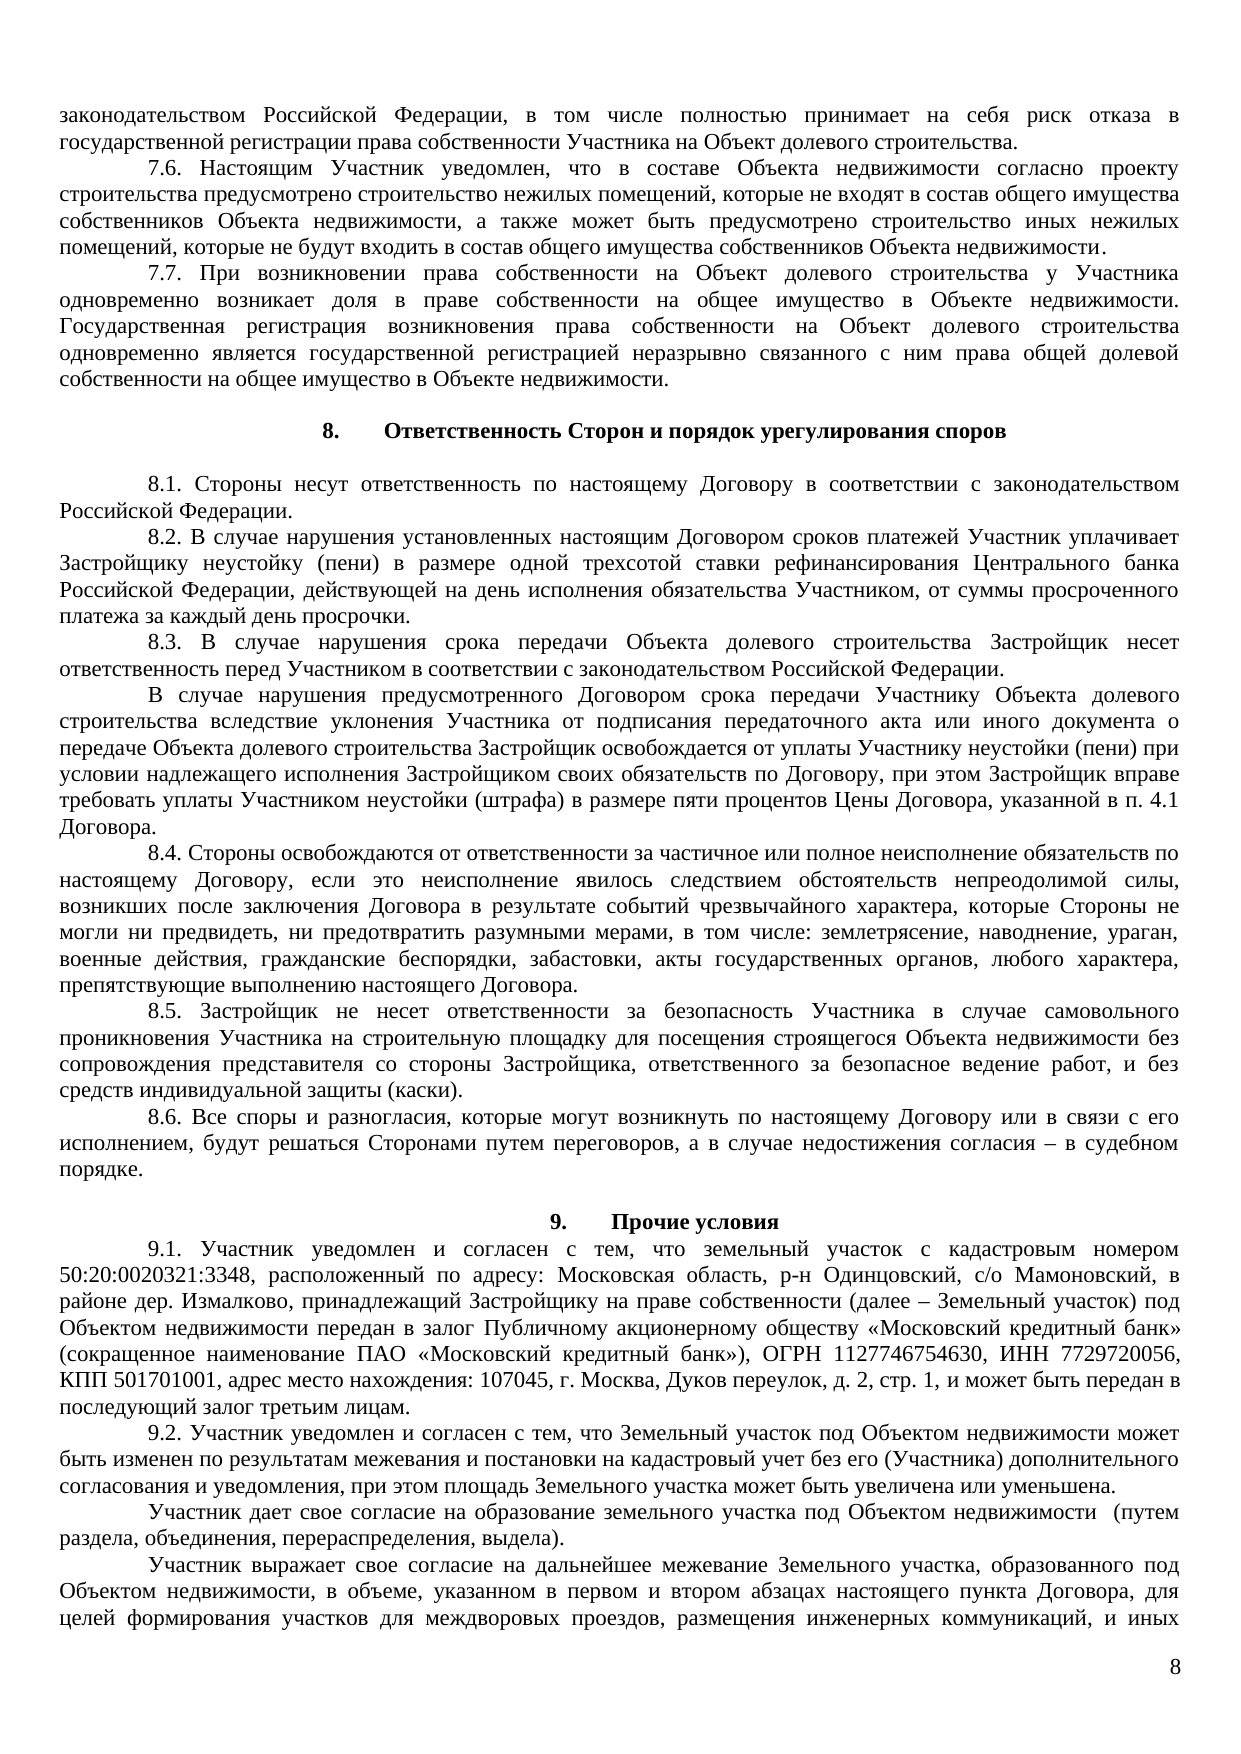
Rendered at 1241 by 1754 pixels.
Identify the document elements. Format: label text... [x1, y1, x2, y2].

list Прочие условия [59, 1208, 1181, 1234]
text 8.6. Все споры и разногласия, которые могут возникнуть по настоящему Договору или в связи с его исполнением, будут решаться Сторонами путем переговоров, а в случае недостижения согласия – в судебном порядке. [59, 1103, 1181, 1182]
text 8.2. В случае нарушения установленных настоящим Договором сроков платежей Участник уплачивает Застройщику неустойку (пени) в размере одной трехсотой ставки рефинансирования Центрального банка Российской Федерации, действующей на день исполнения обязательства Участником, от суммы просроченного платежа за каждый день просрочки. [59, 523, 1181, 628]
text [59, 101, 1181, 154]
text 8.5. Застройщик не несет ответственности за безопасность Участника в случае самовольного проникновения Участника на строительную площадку для посещения строящегося Объекта недвижимости без сопровождения представителя со стороны Застройщика, ответственного за безопасное ведение работ, и без средств индивидуальной защиты (каски). [59, 997, 1181, 1103]
text 7.6. Настоящим Участник уведомлен, что в составе Объекта недвижимости согласно проекту строительства предусмотрено строительство нежилых помещений, которые не входят в состав общего имущества собственников Объекта недвижимости, а также может быть предусмотрено строительство иных нежилых помещений, которые не будут входить в состав общего имущества собственников Объекта недвижимости. [59, 154, 1181, 259]
text Участник дает свое согласие на образование земельного участка под Объектом недвижимости (путем раздела, объединения, перераспределения, выдела). [59, 1498, 1181, 1551]
text 8.4. Стороны освобождаются от ответственности за частичное или полное неисполнение обязательств по настоящему Договору, если это неисполнение явилось следствием обстоятельств непреодолимой силы, возникших после заключения Договора в результате событий чрезвычайного характера, которые Стороны не могли ни предвидеть, ни предотвратить разумными мерами, в том числе: землетрясение, наводнение, ураган, военные действия, гражданские беспорядки, забастовки, акты государственных органов, любого характера, препятствующие выполнению настоящего Договора. [59, 839, 1181, 997]
text 8.3. В случае нарушения срока передачи Объекта долевого строительства Застройщик несет ответственность перед Участником в соответствии с законодательством Российской Федерации. [59, 628, 1181, 681]
text 9.2. Участник уведомлен и согласен с тем, что Земельный участок под Объектом недвижимости может быть изменен по результатам межевания и постановки на кадастровый учет без его (Участника) дополнительного согласования и уведомления, при этом площадь Земельного участка может быть увеличена или уменьшена. [59, 1419, 1181, 1498]
text 9.1. Участник уведомлен и согласен с тем, что земельный участок с кадастровым номером 50:20:0020321:3348, расположенный по адресу: Московская область, р-н Одинцовский, с/о Мамоновский, в районе дер. Измалково, принадлежащий Застройщику на праве собственности (далее – Земельный участок) под Объектом недвижимости передан в залог Публичному акционерному обществу «Московский кредитный банк» (сокращенное наименование ПАО «Московский кредитный банк»), ОГРН 1127746754630, ИНН 7729720056, КПП 501701001, адрес место нахождения: 107045, г. Москва, Дуков переулок, д. 2, стр. 1, и может быть передан в последующий залог третьим лицам. [59, 1234, 1181, 1419]
text 8.1. Стороны несут ответственность по настоящему Договору в соответствии с законодательством Российской Федерации. [59, 470, 1181, 523]
text 7.7. При возникновении права собственности на Объект долевого строительства у Участника одновременно возникает доля в праве собственности на общее имущество в Объекте недвижимости. Государственная регистрация возникновения права собственности на Объект долевого строительства одновременно является государственной регистрацией неразрывно связанного с ним права общей долевой собственности на общее имущество в Объекте недвижимости. [59, 259, 1181, 391]
list Ответственность Сторон и порядок урегулирования споров [59, 418, 1181, 444]
text В случае нарушения предусмотренного Договором срока передачи Участнику Объекта долевого строительства вследствие уклонения Участника от подписания передаточного акта или иного документа о передаче Объекта долевого строительства Застройщик освобождается от уплаты Участнику неустойки (пени) при условии надлежащего исполнения Застройщиком своих обязательств по Договору, при этом Застройщик вправе требовать уплаты Участником неустойки (штрафа) в размере пяти процентов Цены Договора, указанной в п. 4.1 Договора. [59, 681, 1181, 839]
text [59, 1551, 1181, 1630]
